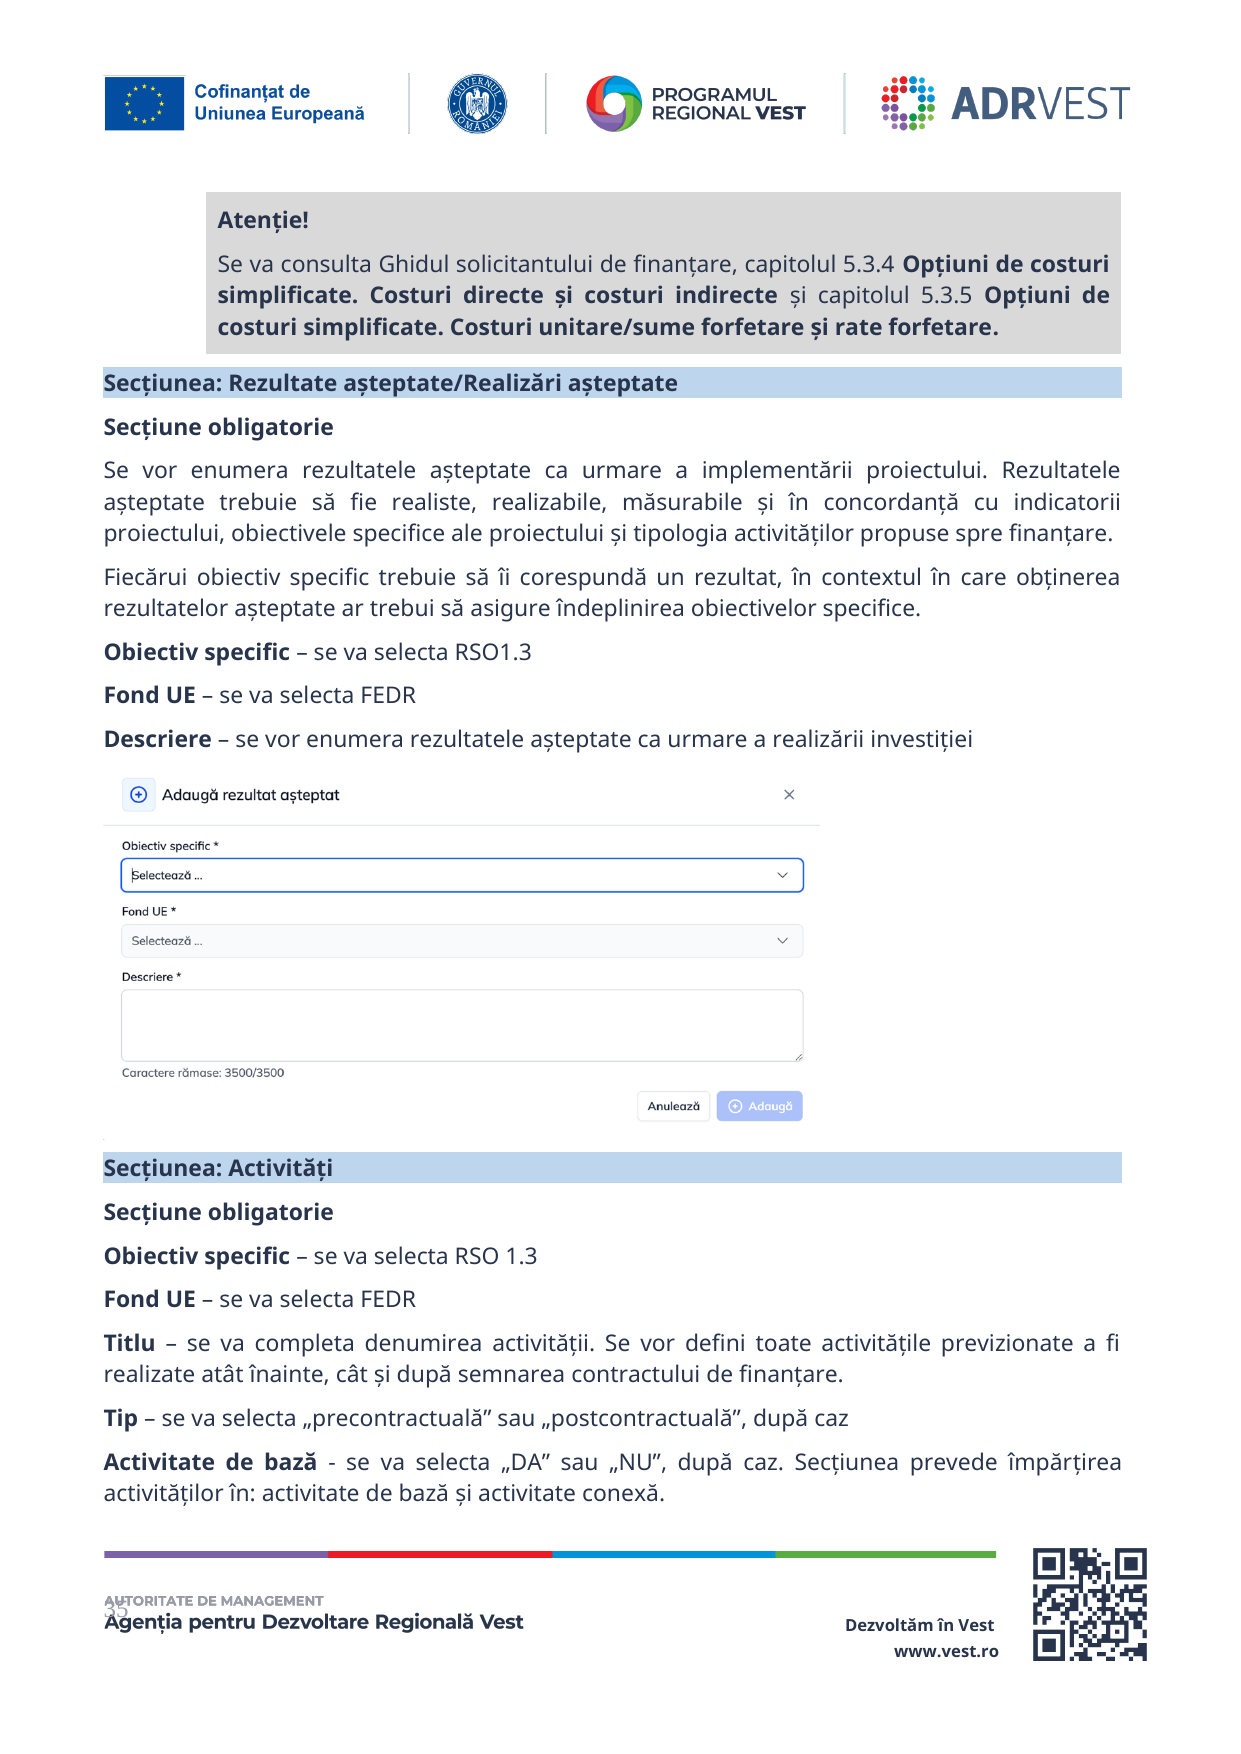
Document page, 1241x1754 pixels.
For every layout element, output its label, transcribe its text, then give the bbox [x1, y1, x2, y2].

text Titlu – se va completa denumirea activității. Se vor defini toate activitățile previzionate a fi realizate atât înainte, cât și după semnarea contractului de finanțare. [103, 1327, 1122, 1389]
picture [103, 766, 821, 1140]
text Fond UE – se va selecta FEDR [103, 679, 1122, 711]
picture [103, 73, 1131, 134]
text Obiectiv specific – se va selecta RSO1.3 [103, 636, 1122, 667]
text Fiecărui obiectiv specific trebuie să îi corespundă un rezultat, în contextul în care obținerea rezultatelor așteptate ar trebui să asigure îndeplinirea obiectivelor specifice. [103, 561, 1122, 623]
text Secțiune obligatorie [103, 411, 1122, 442]
text Obiectiv specific – se va selecta RSO 1.3 [103, 1239, 1122, 1271]
text Fond UE – se va selecta FEDR [103, 1283, 1122, 1314]
text Descriere – se vor enumera rezultatele așteptate ca urmare a realizării investiției [103, 723, 1122, 754]
text Activitate de bază - se va selecta „DA” sau „NU”, după caz. Secțiunea prevede împărţirea activităților în: activitate de bază şi activitate conexă. [103, 1446, 1122, 1508]
picture [1025, 1539, 1156, 1670]
text Secțiune obligatorie [103, 1196, 1122, 1227]
table_header Atenție! Se va consulta Ghidul solicitantului de finanțare, capitolul 5.3.4 Opțiuni de costuri simplificate. Costuri directe și costuri indirecte și capitolul 5.3.5 Opțiuni de costuri simplificate. Costuri unitare/sume forfetare și rate forfetare. [206, 192, 1121, 354]
text Tip – se va selecta „precontractuală” sau „postcontractuală”, după caz [103, 1402, 1122, 1433]
text Secțiunea: Rezultate așteptate/Realizări așteptate [103, 367, 1122, 398]
text Se vor enumera rezultatele așteptate ca urmare a implementării proiectului. Rezultatele așteptate trebuie să fie realiste, realizabile, măsurabile și în concordanță cu indicatorii proiectului, obiectivele specifice ale proiectului și tipologia activităților propuse spre finanțare. [103, 454, 1122, 548]
text Secțiunea: Activități [103, 1152, 1122, 1183]
